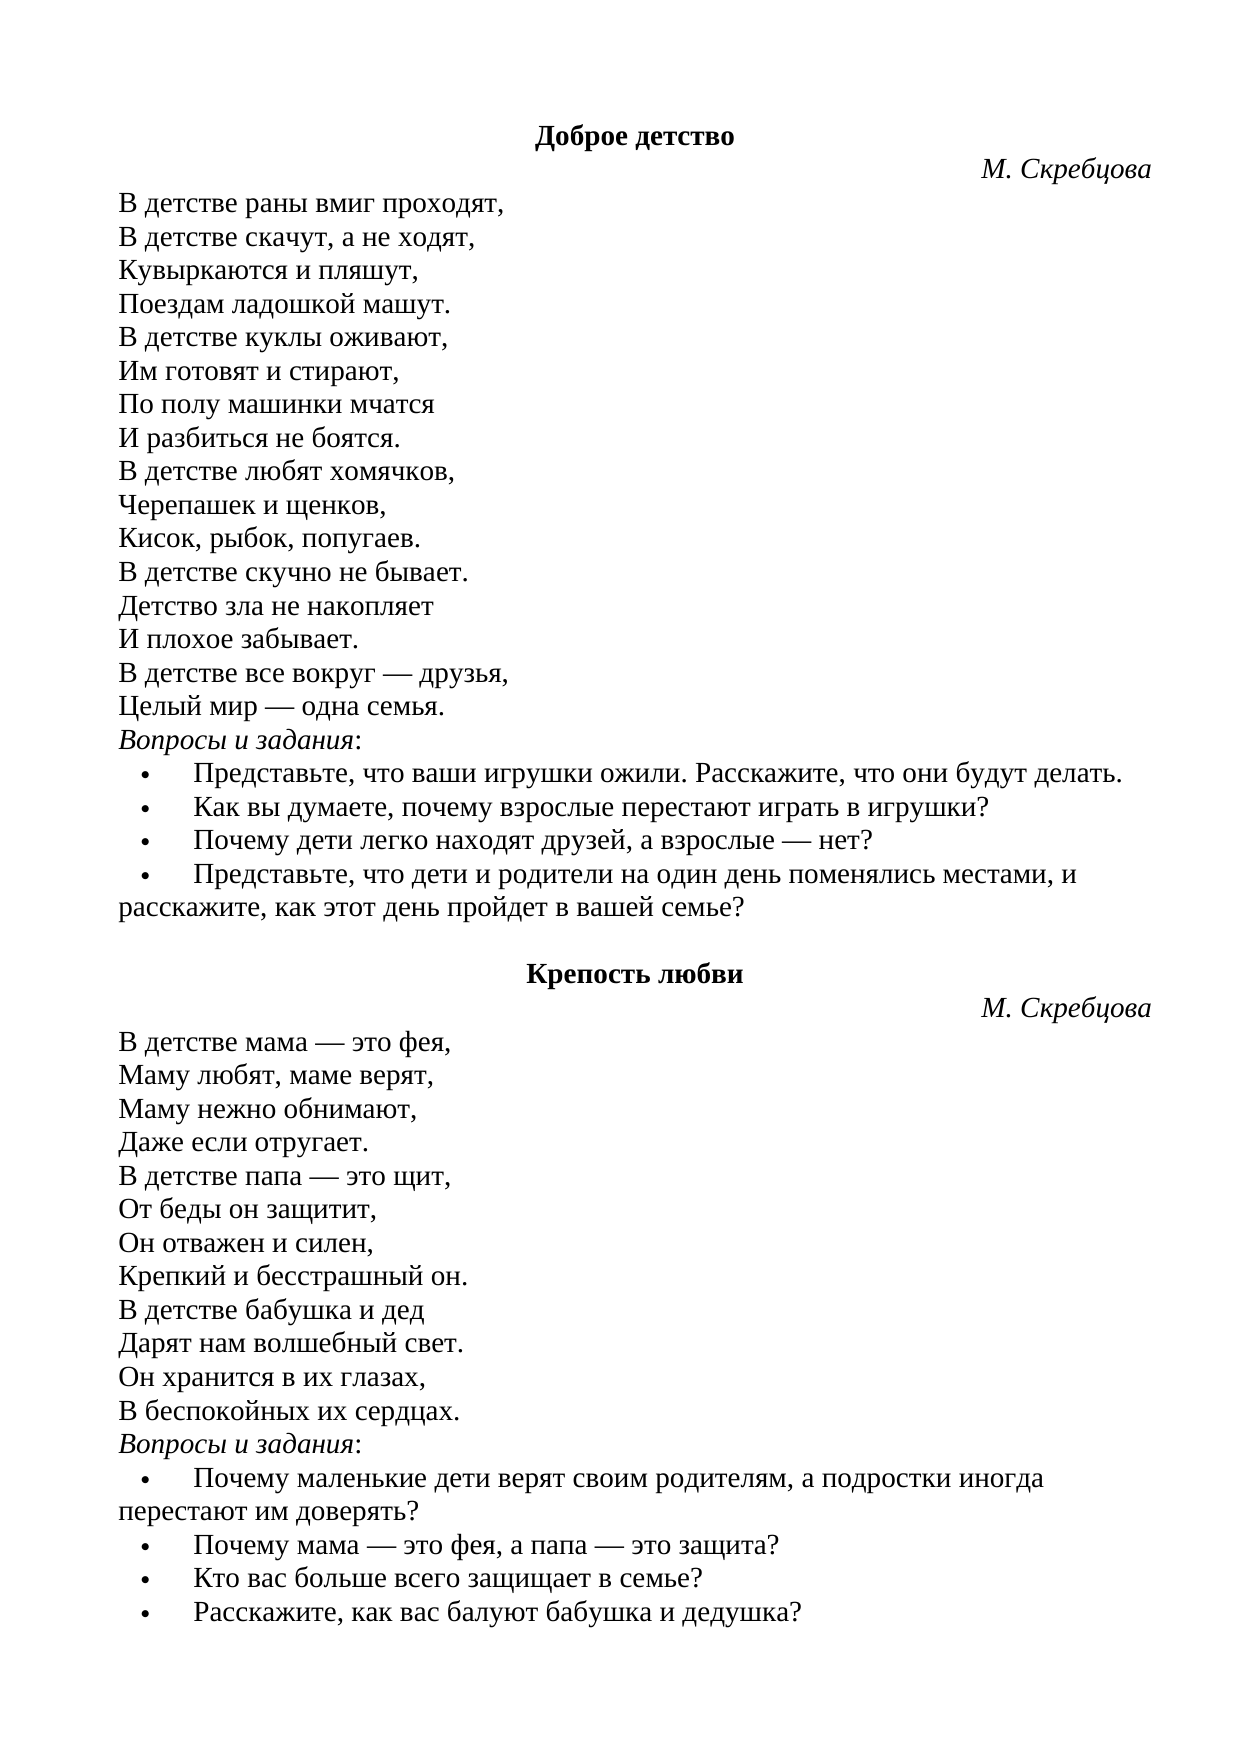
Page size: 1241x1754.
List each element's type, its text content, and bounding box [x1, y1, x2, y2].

text М. Скребцова [118, 152, 1152, 185]
list Расскажите, как вас балуют бабушка и дедушка? [118, 1594, 1152, 1627]
text М. Скребцова [118, 990, 1152, 1024]
text В детстве бабушка и дед Дарят нам волшебный свет. Он хранится в их глазах, В беспокойных их сердцах. [118, 1292, 1152, 1426]
text Вопросы и задания: [118, 722, 1152, 755]
list Кто вас больше всего защищает в семье? [118, 1560, 1152, 1594]
text В детстве любят хомячков, Черепашек и щенков, Кисок, рыбок, попугаев. В детстве скучно не бывает. [118, 453, 1152, 588]
list Почему мама — это фея, а папа — это защита? [118, 1527, 1152, 1560]
list Почему маленькие дети верят своим родителям, а подростки иногда перестают им доверять? [118, 1460, 1152, 1527]
text Вопросы и задания: [118, 1426, 1152, 1460]
text В детстве мама — это фея, Маму любят, маме верят, Маму нежно обнимают, Даже если отругает. [118, 1024, 1152, 1158]
text Детство зла не накопляет И плохое забывает. В детстве все вокруг — друзья, Целый мир — одна семья. [118, 588, 1152, 722]
list Представьте, что ваши игрушки ожили. Расскажите, что они будут делать. [118, 755, 1152, 789]
list Почему дети легко находят друзей, а взрослые — нет? [118, 822, 1152, 856]
list Как вы думаете, почему взрослые перестают играть в игрушки? [118, 789, 1152, 822]
text В детстве куклы оживают, Им готовят и стирают, По полу машинки мчатся И разбиться не боятся. [118, 319, 1152, 453]
list Представьте, что дети и родители на один день поменялись местами, и расскажите, как этот день пройдет в вашей семье? [118, 856, 1152, 923]
text Крепость любви [118, 957, 1152, 990]
text В детстве папа — это щит, От беды он защитит, Он отважен и силен, Крепкий и бесстрашный он. [118, 1158, 1152, 1292]
text В детстве раны вмиг проходят, В детстве скачут, а не ходят, Кувыркаются и пляшут, Поездам ладошкой машут. [118, 185, 1152, 319]
text Доброе детство [118, 118, 1152, 152]
